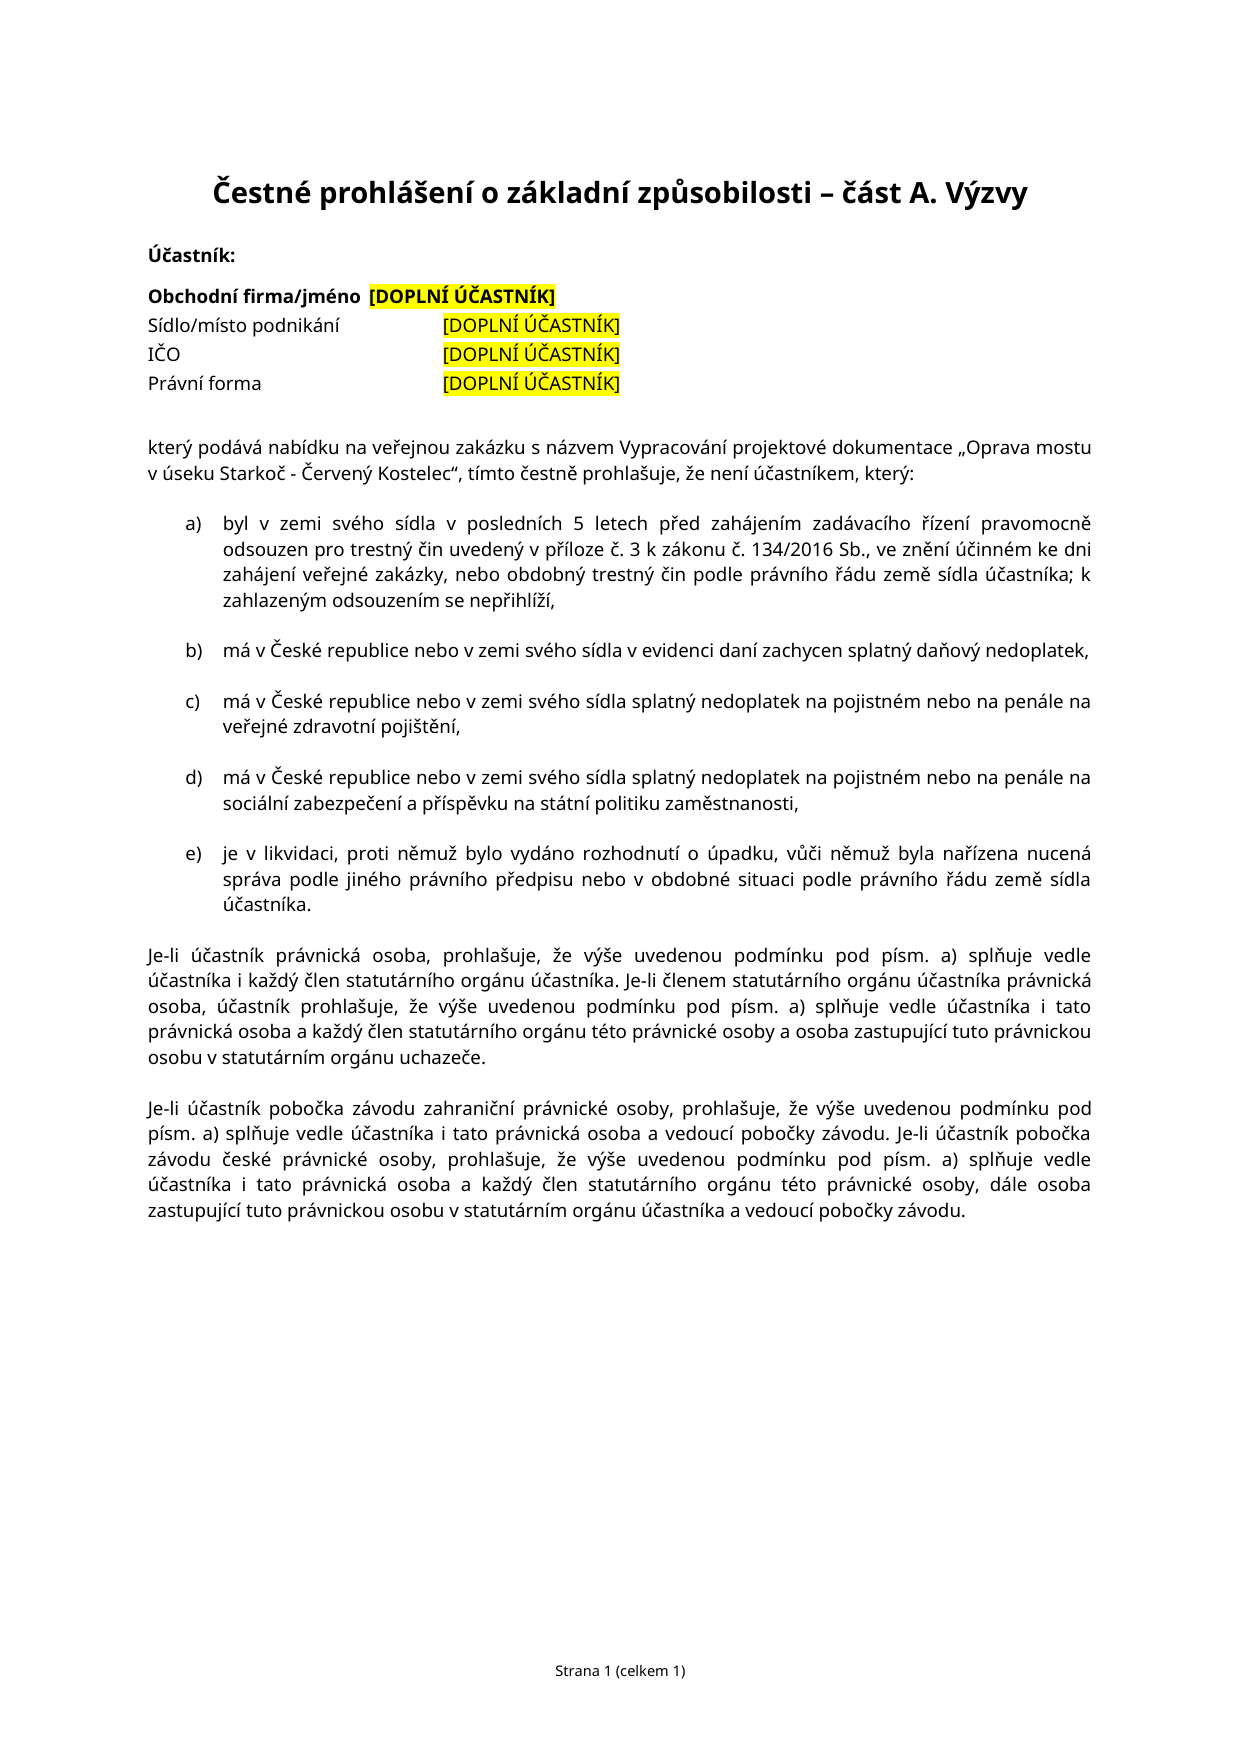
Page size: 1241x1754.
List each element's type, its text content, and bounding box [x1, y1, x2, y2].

text Právní forma [DOPLNÍ ÚČASTNÍK] [148, 368, 1093, 397]
text Obchodní firma/jméno [DOPLNÍ ÚČASTNÍK] [148, 281, 1093, 310]
text Je-li účastník právnická osoba, prohlašuje, že výše uvedenou podmínku pod písm. a) splňuje vedle účastníka i každý člen statutárního orgánu účastníka. Je-li členem statutárního orgánu účastníka právnická osoba, účastník prohlašuje, že výše uvedenou podmínku pod písm. a) splňuje vedle účastníka i tato právnická osoba a každý člen statutárního orgánu této právnické osoby a osoba zastupující tuto právnickou osobu v statutárním orgánu uchazeče. [148, 942, 1093, 1069]
text Sídlo/místo podnikání [DOPLNÍ ÚČASTNÍK] [148, 310, 1093, 339]
text Je-li účastník pobočka závodu zahraniční právnické osoby, prohlašuje, že výše uvedenou podmínku pod písm. a) splňuje vedle účastníka i tato právnická osoba a vedoucí pobočky závodu. Je-li účastník pobočka závodu české právnické osoby, prohlašuje, že výše uvedenou podmínku pod písm. a) splňuje vedle účastníka i tato právnická osoba a každý člen statutárního orgánu této právnické osoby, dále osoba zastupující tuto právnickou osobu v statutárním orgánu účastníka a vedoucí pobočky závodu. [148, 1095, 1093, 1223]
text který podává nabídku na veřejnou zakázku s názvem Vypracování projektové dokumentace „Oprava mostu v úseku Starkoč - Červený Kostelec“, tímto čestně prohlašuje, že není účastníkem, který: [148, 434, 1093, 486]
list má v České republice nebo v zemi svého sídla splatný nedoplatek na pojistném nebo na penále na veřejné zdravotní pojištění, [185, 688, 1093, 739]
list je v likvidaci, proti němuž bylo vydáno rozhodnutí o úpadku, vůči němuž byla nařízena nucená správa podle jiného právního předpisu nebo v obdobné situaci podle právního řádu země sídla účastníka. [185, 840, 1093, 917]
text Čestné prohlášení o základní způsobilosti – část A. Výzvy [148, 173, 1093, 212]
list má v České republice nebo v zemi svého sídla splatný nedoplatek na pojistném nebo na penále na sociální zabezpečení a příspěvku na státní politiku zaměstnanosti, [185, 764, 1093, 815]
list má v České republice nebo v zemi svého sídla v evidenci daní zachycen splatný daňový nedoplatek, [185, 638, 1093, 663]
text Účastník: [148, 237, 1093, 268]
list byl v zemi svého sídla v posledních 5 letech před zahájením zadávacího řízení pravomocně odsouzen pro trestný čin uvedený v příloze č. 3 k zákonu č. 134/2016 Sb., ve znění účinném ke dni zahájení veřejné zakázky, nebo obdobný trestný čin podle právního řádu země sídla účastníka; k zahlazeným odsouzením se nepřihlíží, [185, 511, 1093, 613]
text IČO [DOPLNÍ ÚČASTNÍK] [148, 339, 1093, 368]
